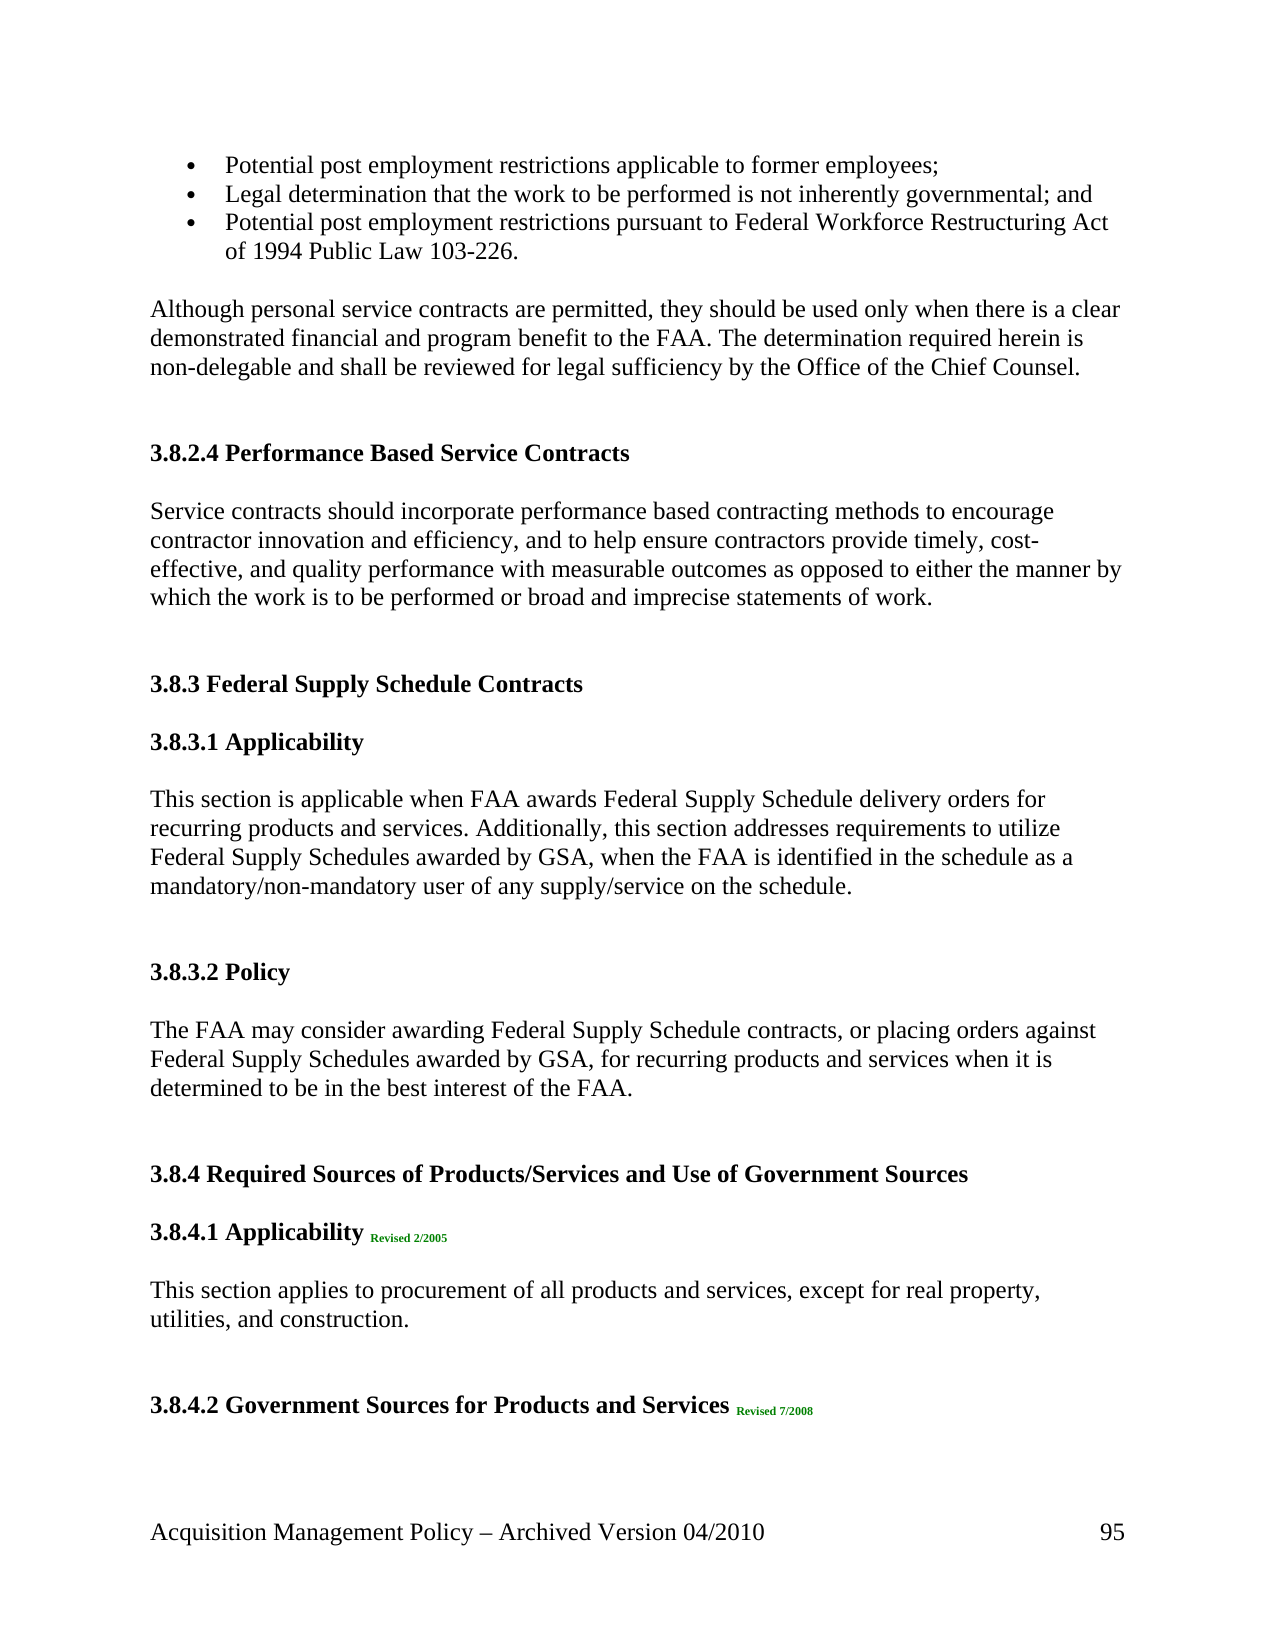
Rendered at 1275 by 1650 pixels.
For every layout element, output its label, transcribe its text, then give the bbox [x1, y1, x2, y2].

list Legal determination that the work to be performed is not inherently governmental; and [187, 179, 1125, 207]
text 3.8.3.2 Policy [150, 929, 1125, 986]
text Service contracts should incorporate performance based contracting methods to encourage contractor innovation and efficiency, and to help ensure contractors provide timely, cost-effective, and quality performance with measurable outcomes as opposed to either the manner by which the work is to be performed or broad and imprecise statements of work. [150, 496, 1125, 611]
text 3.8.3 Federal Supply Schedule Contracts [150, 640, 1125, 698]
text This section applies to procurement of all products and services, except for real property, utilities, and construction. [150, 1275, 1125, 1332]
text 3.8.4.1 Applicability Revised 2/2005 [150, 1188, 1125, 1246]
text This section is applicable when FAA awards Federal Supply Schedule delivery orders for recurring products and services. Additionally, this section addresses requirements to utilize Federal Supply Schedules awarded by GSA, when the FAA is identified in the schedule as a mandatory/non-mandatory user of any supply/service on the schedule. [150, 784, 1125, 899]
text 3.8.4.2 Government Sources for Products and Services Revised 7/2008 [150, 1362, 1125, 1419]
text The FAA may consider awarding Federal Supply Schedule contracts, or placing orders against Federal Supply Schedules awarded by GSA, for recurring products and services when it is determined to be in the best interest of the FAA. [150, 1015, 1125, 1102]
list Potential post employment restrictions applicable to former employees; [187, 150, 1125, 179]
list Potential post employment restrictions pursuant to Federal Workforce Restructuring Act of 1994 Public Law 103-226. [187, 207, 1125, 265]
text Although personal service contracts are permitted, they should be used only when there is a clear demonstrated financial and program benefit to the FAA. The determination required herein is non-delegable and shall be reviewed for legal sufficiency by the Office of the Chief Counsel. [150, 294, 1125, 380]
text 3.8.3.1 Applicability [150, 698, 1125, 755]
text 3.8.4 Required Sources of Products/Services and Use of Government Sources [150, 1131, 1125, 1188]
text 3.8.2.4 Performance Based Service Contracts [150, 409, 1125, 467]
